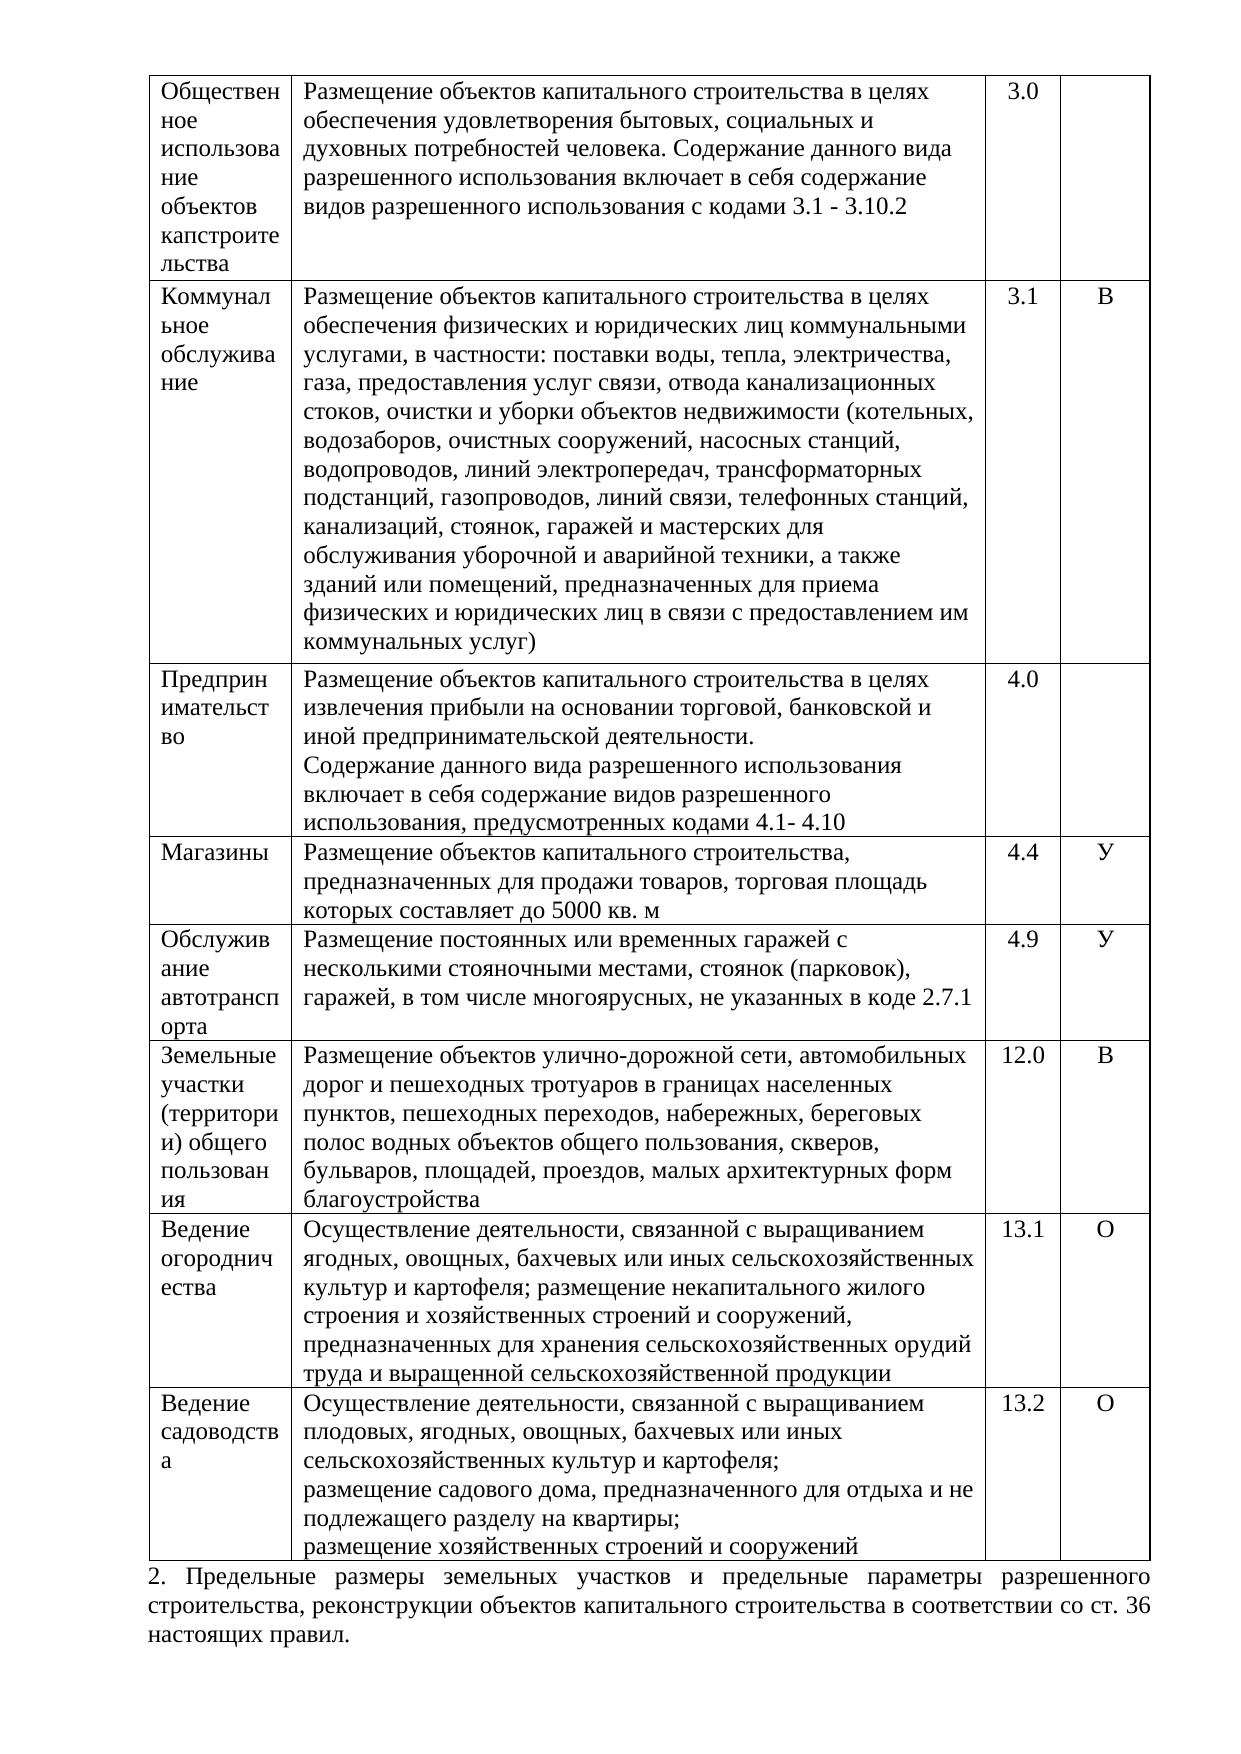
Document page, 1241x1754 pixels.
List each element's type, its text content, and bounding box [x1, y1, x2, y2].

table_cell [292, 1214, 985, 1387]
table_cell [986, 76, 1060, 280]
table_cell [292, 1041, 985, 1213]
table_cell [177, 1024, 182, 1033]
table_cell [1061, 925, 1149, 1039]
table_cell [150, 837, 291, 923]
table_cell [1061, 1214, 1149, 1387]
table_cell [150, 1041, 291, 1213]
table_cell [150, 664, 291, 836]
text 2. Предельные размеры земельных участков и предельные параметры разрешенного строительства, реконструкции объектов капитального строительства в соответствии со ст. 36 настоящих правил. [148, 1561, 1152, 1647]
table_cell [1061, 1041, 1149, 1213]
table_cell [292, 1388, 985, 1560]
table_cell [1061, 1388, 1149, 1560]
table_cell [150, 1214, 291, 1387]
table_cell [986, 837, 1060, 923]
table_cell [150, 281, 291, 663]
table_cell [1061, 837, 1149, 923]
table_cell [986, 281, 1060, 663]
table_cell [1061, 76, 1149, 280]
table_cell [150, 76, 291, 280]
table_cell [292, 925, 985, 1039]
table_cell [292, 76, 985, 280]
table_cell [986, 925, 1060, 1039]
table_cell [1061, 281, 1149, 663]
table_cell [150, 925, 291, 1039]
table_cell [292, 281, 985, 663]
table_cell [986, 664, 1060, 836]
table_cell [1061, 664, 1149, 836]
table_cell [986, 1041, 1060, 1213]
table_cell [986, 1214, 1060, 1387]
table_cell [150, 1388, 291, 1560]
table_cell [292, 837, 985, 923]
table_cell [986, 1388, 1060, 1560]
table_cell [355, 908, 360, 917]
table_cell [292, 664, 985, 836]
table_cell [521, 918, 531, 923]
